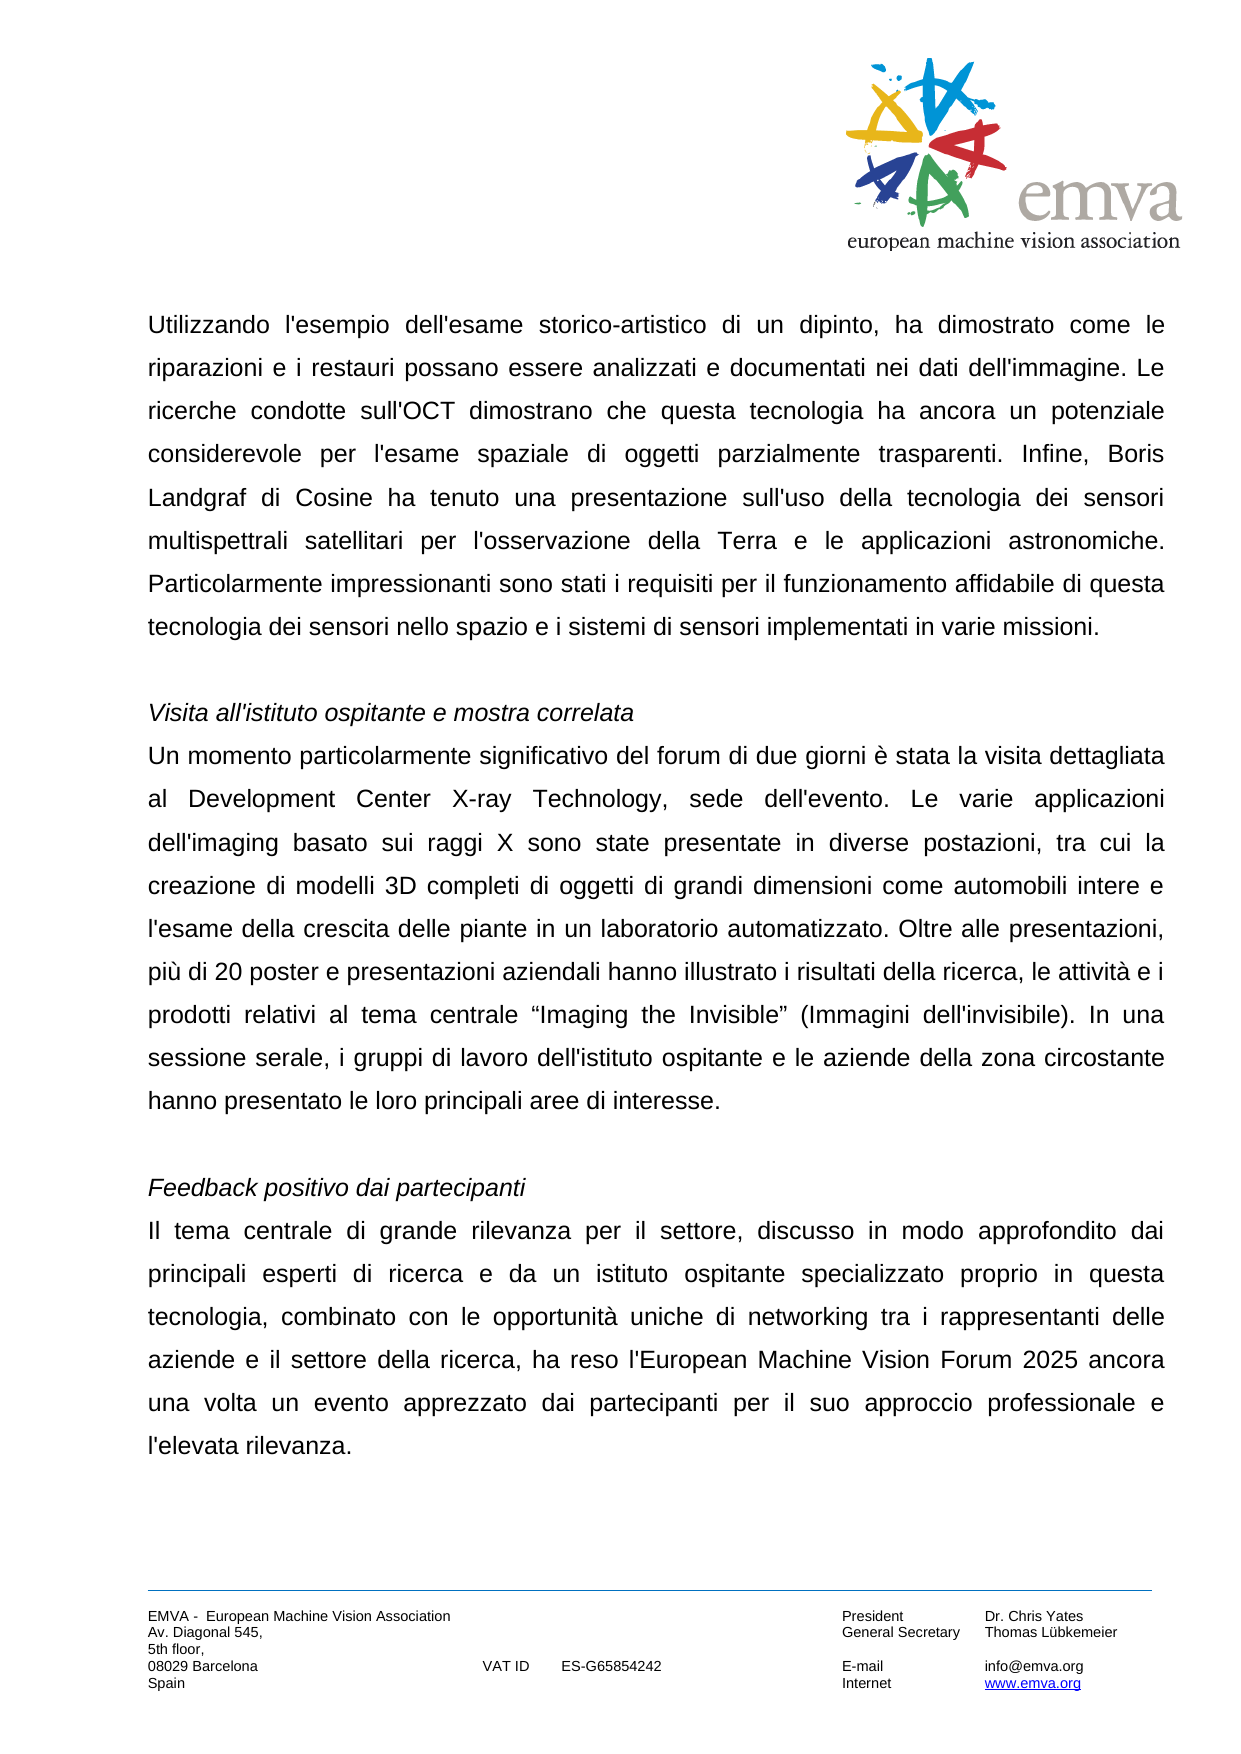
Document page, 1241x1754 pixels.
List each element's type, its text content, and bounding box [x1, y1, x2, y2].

picture [846, 58, 1183, 250]
picture [935, 86, 946, 106]
text Feedback positivo dai partecipanti [148, 1173, 1167, 1201]
text Il tema centrale di grande rilevanza per il settore, discusso in modo approfondito dai principali esperti di ricerca e da un istituto ospitante specializzato proprio in questa tecnologia, combinato con le opportunità uniche di networking tra i rappresentanti delle aziende e il settore della ricerca, ha reso l'European Machine Vision Forum 2025 ancora una volta un evento apprezzato dai partecipanti per il suo approccio professionale e l'elevata rilevanza. [148, 1216, 1167, 1460]
text Visita all'istituto ospitante e mostra correlata [148, 698, 1167, 727]
text Un momento particolarmente significativo del forum di due giorni è stata la visita dettagliata al Development Center X-ray Technology, sede dell'evento. Le varie applicazioni dell'imaging basato sui raggi X sono state presentate in diverse postazioni, tra cui la creazione di modelli 3D completi di oggetti di grandi dimensioni come automobili intere e l'esame della crescita delle piante in un laboratorio automatizzato. Oltre alle presentazioni, più di 20 poster e presentazioni aziendali hanno illustrato i risultati della ricerca, le attività e i prodotti relativi al tema centrale “Imaging the Invisible” (Immagini dell'invisibile). In una sessione serale, i gruppi di lavoro dell'istituto ospitante e le aziende della zona circostante hanno presentato le loro principali aree di interesse. [148, 741, 1167, 1115]
